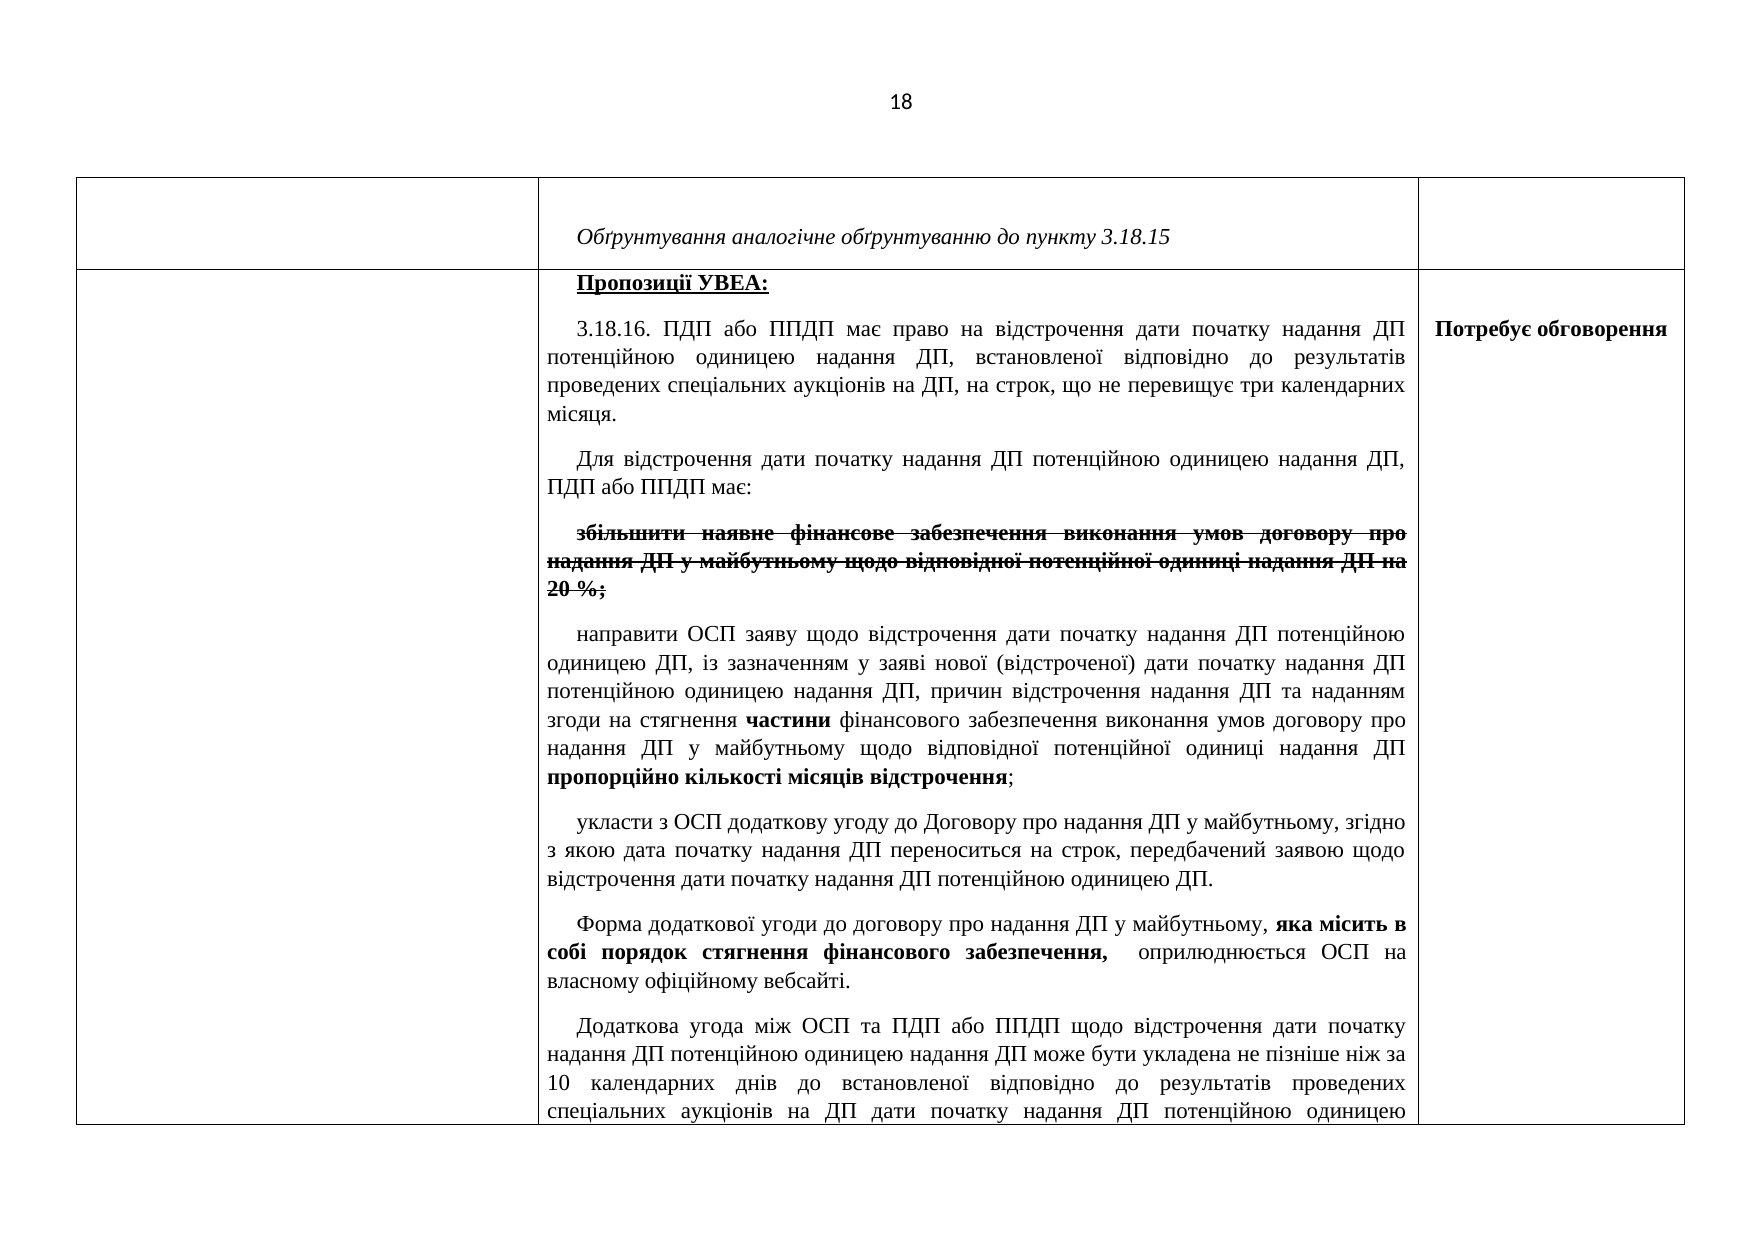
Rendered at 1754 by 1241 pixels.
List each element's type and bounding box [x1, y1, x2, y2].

table_cell [77, 178, 538, 268]
table_cell [77, 270, 538, 1123]
table_cell [539, 178, 1418, 268]
table_cell [1419, 270, 1684, 1123]
table_cell [1419, 178, 1684, 268]
table_cell [539, 270, 1418, 1123]
